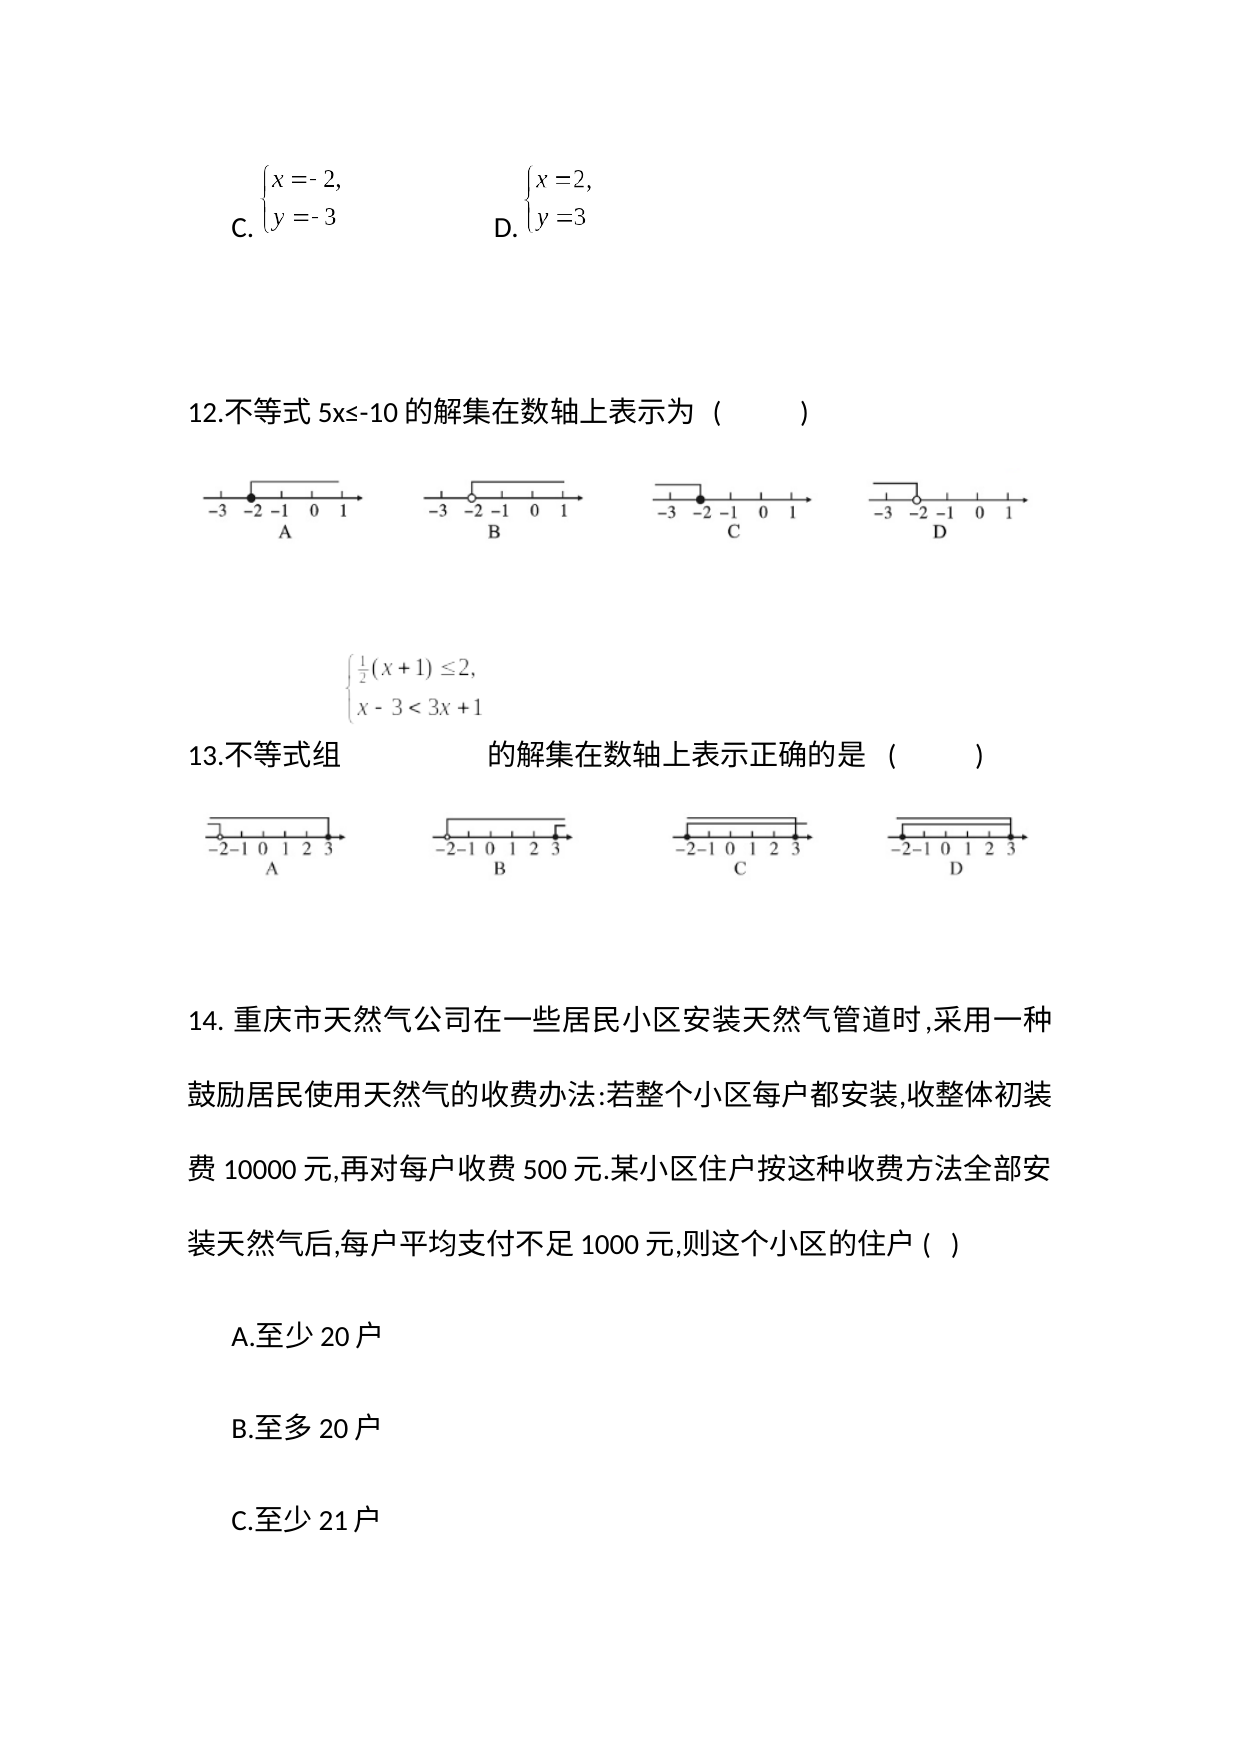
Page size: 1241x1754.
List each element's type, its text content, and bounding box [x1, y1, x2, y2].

text B.至多20户 [187, 1393, 1053, 1458]
picture [187, 468, 1052, 547]
text 12.不等式5x≤-10的解集在数轴上表示为 ( ) [187, 377, 1053, 442]
text 13.不等式组的解集在数轴上表示正确的是 ( ) [187, 648, 1053, 778]
text 14. 重庆市天然气公司在一些居民小区安装天然气管道时,采用一种鼓励居民使用天然气的收费办法:若整个小区每户都安装,收整体初装费10000元,再对每户收费500元.某小区住户按这种收费方法全部安装天然气后,每户平均支付不足1000 元,则这个小区的住户 ( ) [187, 985, 1053, 1274]
text C.至少21户 [187, 1485, 1053, 1550]
picture [187, 805, 1053, 884]
text A.至少20户 [187, 1301, 1053, 1366]
text C. D. [187, 162, 1053, 259]
